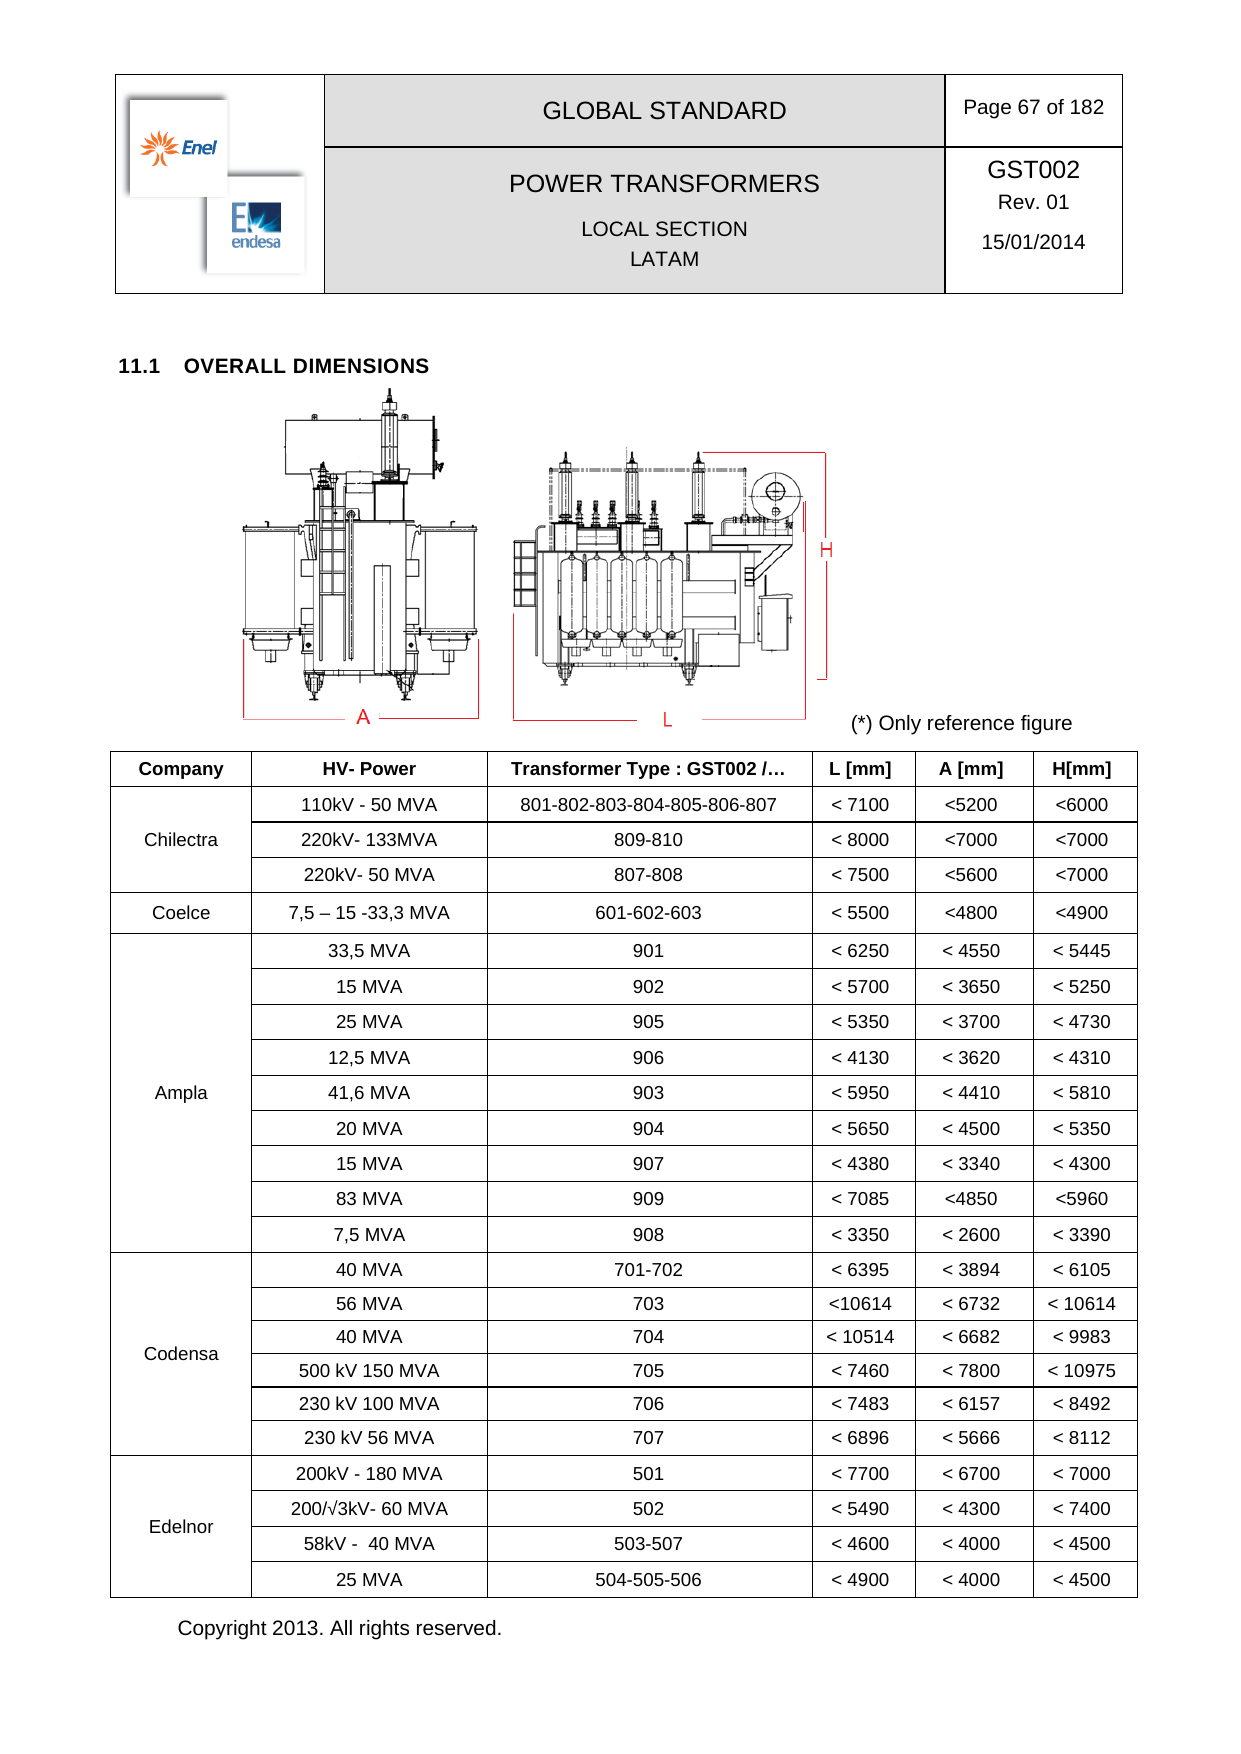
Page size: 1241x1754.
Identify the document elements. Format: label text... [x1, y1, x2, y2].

table_cell < 3340 [916, 1146, 1033, 1181]
table_cell < 6157 [916, 1388, 1033, 1419]
table_cell < 6732 [916, 1288, 1033, 1320]
table_cell 502 [488, 1491, 812, 1526]
table_cell < 5650 [813, 1111, 915, 1145]
table_cell 33,5 MVA [252, 934, 487, 968]
table_cell 230 kV 56 MVA [252, 1421, 487, 1455]
table_cell <7000 [1034, 858, 1137, 892]
table_cell < 4500 [916, 1111, 1033, 1145]
table_cell < 5700 [813, 969, 915, 1004]
table_cell 220kV- 133MVA [252, 823, 487, 857]
table_cell <5200 [916, 787, 1033, 821]
table_cell < 3620 [916, 1040, 1033, 1074]
table_cell 706 [488, 1388, 812, 1419]
table_cell <4800 [916, 893, 1033, 933]
table_cell 220kV- 50 MVA [252, 858, 487, 892]
table_header L [mm] [813, 752, 915, 786]
table_cell 501 [488, 1456, 812, 1490]
table_cell 902 [488, 969, 812, 1004]
table_cell < 4600 [813, 1527, 915, 1561]
table_cell < 3350 [813, 1217, 915, 1252]
table_cell 705 [488, 1354, 812, 1386]
table_cell 15 MVA [252, 1146, 487, 1181]
table_cell < 6250 [813, 934, 915, 968]
table_header H[mm] [1034, 752, 1137, 786]
table_cell < 6682 [916, 1321, 1033, 1353]
table_cell 83 MVA [252, 1182, 487, 1216]
table_cell < 5500 [813, 893, 915, 933]
table_cell 500 kV 150 MVA [252, 1354, 487, 1386]
table_cell < 6700 [916, 1456, 1033, 1490]
table_cell 901 [488, 934, 812, 968]
table_cell 906 [488, 1040, 812, 1074]
table_cell 904 [488, 1111, 812, 1145]
table_cell 903 [488, 1076, 812, 1110]
table_cell 707 [488, 1421, 812, 1455]
table_cell < 4000 [916, 1562, 1033, 1597]
table_cell < 8492 [1034, 1388, 1137, 1419]
table_cell < 5810 [1034, 1076, 1137, 1110]
table_cell 56 MVA [252, 1288, 487, 1320]
table_cell < 8000 [813, 823, 915, 857]
table_cell < 7400 [1034, 1491, 1137, 1526]
table_cell < 10514 [813, 1321, 915, 1353]
table_cell 601-602-603 [488, 893, 812, 933]
table_cell < 8112 [1034, 1421, 1137, 1455]
table_cell < 3650 [916, 969, 1033, 1004]
table_cell < 5350 [1034, 1111, 1137, 1145]
table_header Company [111, 752, 251, 786]
table_cell < 4310 [1034, 1040, 1137, 1074]
table_cell 230 kV 100 MVA [252, 1388, 487, 1419]
table_cell <5600 [916, 858, 1033, 892]
table_cell < 5666 [916, 1421, 1033, 1455]
table_cell Edelnor [111, 1456, 251, 1597]
table_cell < 3390 [1034, 1217, 1137, 1252]
table_cell < 7100 [813, 787, 915, 821]
table_cell <4850 [916, 1182, 1033, 1216]
table_header HV- Power [252, 752, 487, 786]
table_cell <6000 [1034, 787, 1137, 821]
table_cell < 4380 [813, 1146, 915, 1181]
table_cell Ampla [111, 934, 251, 1252]
table_cell < 3700 [916, 1005, 1033, 1039]
table_cell < 4500 [1034, 1527, 1137, 1561]
table_cell < 7800 [916, 1354, 1033, 1386]
table_cell < 4550 [916, 934, 1033, 968]
table_cell 58kV - 40 MVA [252, 1527, 487, 1561]
text (*) Only reference figure [851, 382, 1122, 734]
table_cell 701-702 [488, 1253, 812, 1287]
table_cell < 7483 [813, 1388, 915, 1419]
table_cell <7000 [916, 823, 1033, 857]
table_cell < 5490 [813, 1491, 915, 1526]
table_cell < 4000 [916, 1527, 1033, 1561]
table_cell 40 MVA [252, 1321, 487, 1353]
table_cell 503-507 [488, 1527, 812, 1561]
table_cell 7,5 MVA [252, 1217, 487, 1252]
table_cell < 4500 [1034, 1562, 1137, 1597]
table_cell < 5445 [1034, 934, 1137, 968]
table_cell 12,5 MVA [252, 1040, 487, 1074]
table_cell 807-808 [488, 858, 812, 892]
table_cell 809-810 [488, 823, 812, 857]
table_cell < 4130 [813, 1040, 915, 1074]
table_cell 907 [488, 1146, 812, 1181]
table_cell < 7700 [813, 1456, 915, 1490]
table_cell < 10975 [1034, 1354, 1137, 1386]
table_header Transformer Type : GST002 /… [488, 752, 812, 786]
table_cell Chilectra [111, 787, 251, 892]
table_header A [mm] [916, 752, 1033, 786]
table_cell 110kV - 50 MVA [252, 787, 487, 821]
table_cell 40 MVA [252, 1253, 487, 1287]
subtitle OVERALL DIMENSIONS [118, 354, 1122, 378]
picture [226, 381, 851, 731]
table_cell 25 MVA [252, 1005, 487, 1039]
table_cell < 4900 [813, 1562, 915, 1597]
table_cell < 3894 [916, 1253, 1033, 1287]
table_cell < 6105 [1034, 1253, 1137, 1287]
table_cell 200kV - 180 MVA [252, 1456, 487, 1490]
table_cell < 7500 [813, 858, 915, 892]
table_cell < 5350 [813, 1005, 915, 1039]
table_cell < 4300 [916, 1491, 1033, 1526]
table_cell <7000 [1034, 823, 1137, 857]
table_cell Codensa [111, 1253, 251, 1455]
table_cell < 7000 [1034, 1456, 1137, 1490]
table_cell < 6896 [813, 1421, 915, 1455]
table_cell < 4410 [916, 1076, 1033, 1110]
table_cell 25 MVA [252, 1562, 487, 1597]
table_cell 908 [488, 1217, 812, 1252]
table_cell < 7085 [813, 1182, 915, 1216]
table_cell < 5950 [813, 1076, 915, 1110]
table_cell 703 [488, 1288, 812, 1320]
table_cell 504-505-506 [488, 1562, 812, 1597]
table_cell 905 [488, 1005, 812, 1039]
table_cell <4900 [1034, 893, 1137, 933]
table_cell < 6395 [813, 1253, 915, 1287]
table_cell 15 MVA [252, 969, 487, 1004]
table_cell 7,5 – 15 -33,3 MVA [252, 893, 487, 933]
table_cell < 10614 [1034, 1288, 1137, 1320]
table_cell <5960 [1034, 1182, 1137, 1216]
table_cell < 9983 [1034, 1321, 1137, 1353]
table_cell 200/√3kV- 60 MVA [252, 1491, 487, 1526]
table_cell 20 MVA [252, 1111, 487, 1145]
table_cell < 7460 [813, 1354, 915, 1386]
table_cell 704 [488, 1321, 812, 1353]
table_cell 909 [488, 1182, 812, 1216]
table_cell < 4300 [1034, 1146, 1137, 1181]
table_cell < 5250 [1034, 969, 1137, 1004]
table_cell 801-802-803-804-805-806-807 [488, 787, 812, 821]
table_cell < 2600 [916, 1217, 1033, 1252]
table_cell Coelce [111, 893, 251, 933]
table_cell < 4730 [1034, 1005, 1137, 1039]
table_cell <10614 [813, 1288, 915, 1320]
table_cell 41,6 MVA [252, 1076, 487, 1110]
